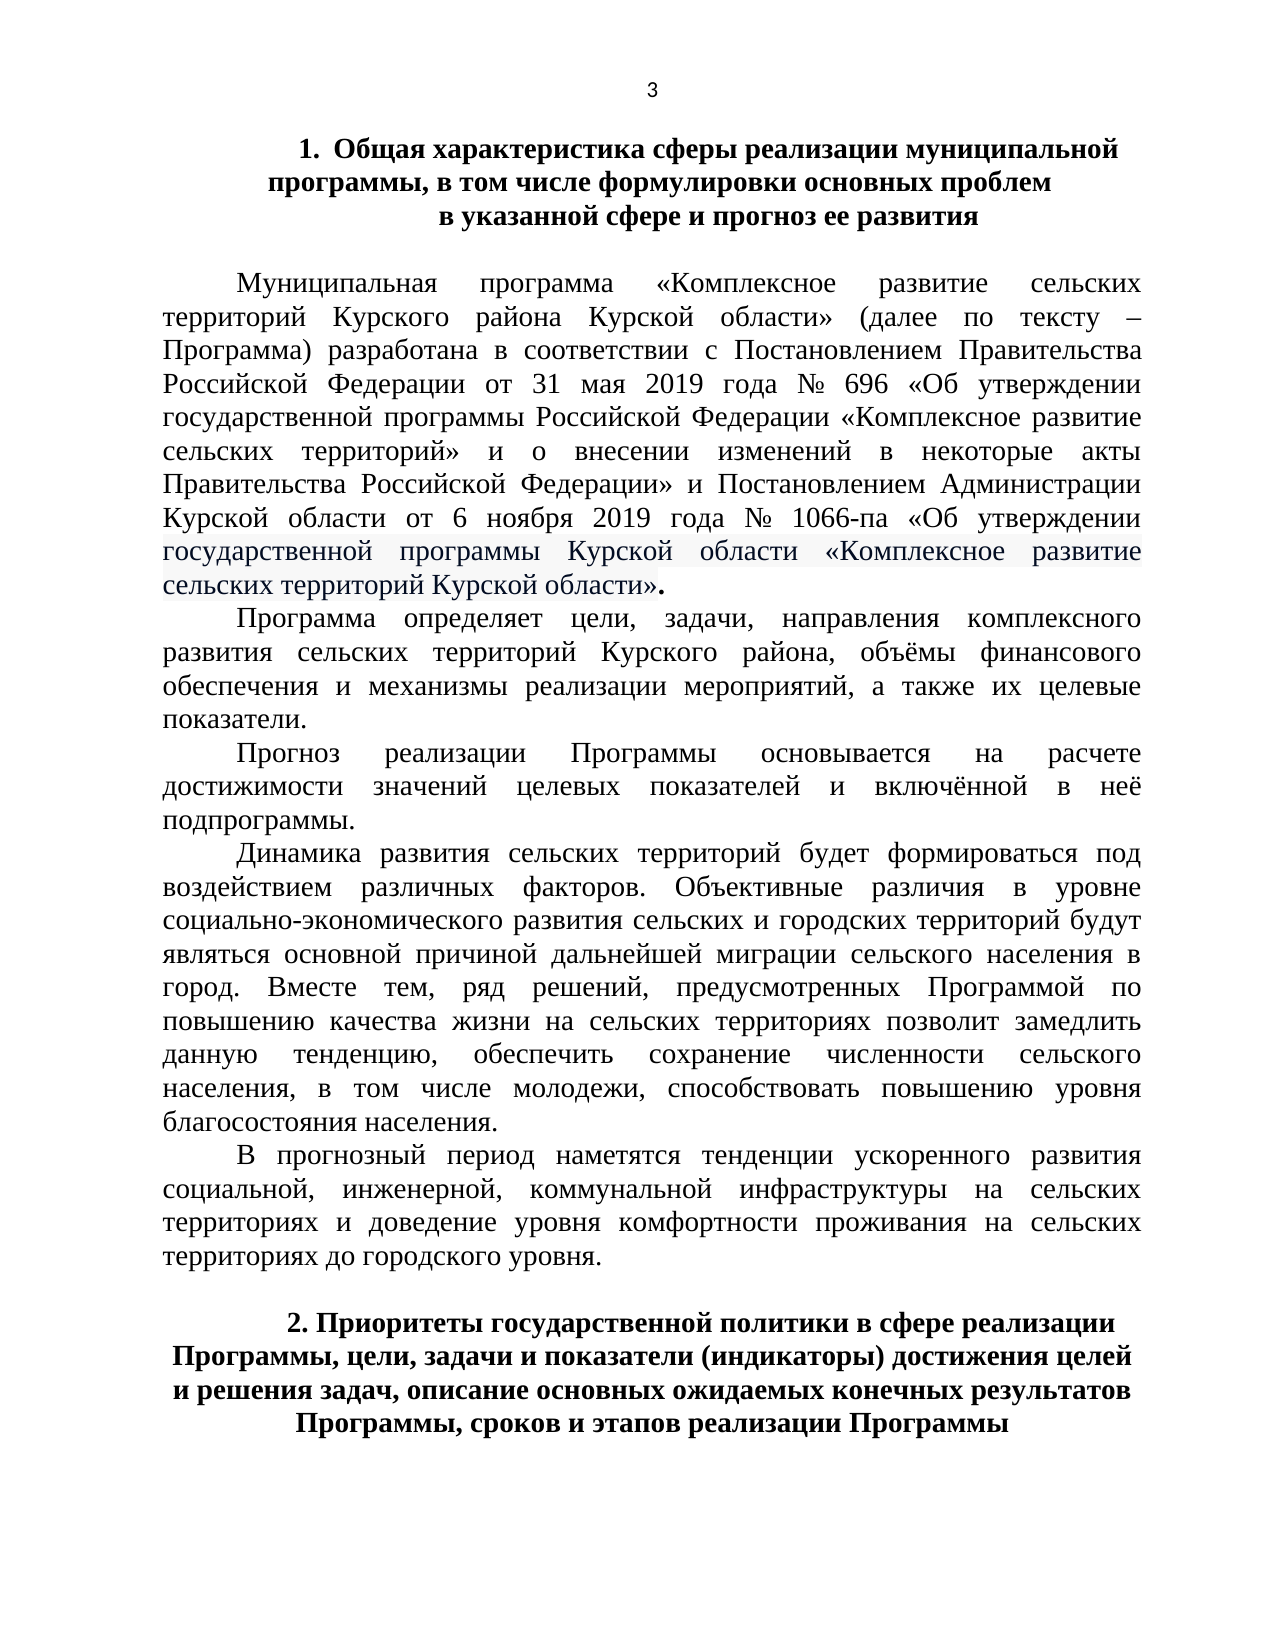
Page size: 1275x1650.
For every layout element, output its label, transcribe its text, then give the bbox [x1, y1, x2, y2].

text Прогноз реализации Программы основывается на расчете достижимости значений целевых показателей и включённой в неё подпрограммы. [162, 735, 1142, 835]
list в указанной сфере и прогноз ее развития [275, 198, 1142, 232]
text В прогнозный период наметятся тенденции ускоренного развития социальной, инженерной, коммунальной инфраструктуры на сельских территориях и доведение уровня комфортности проживания на сельских территориях до городского уровня. [162, 1137, 1142, 1271]
text Программа определяет цели, задачи, направления комплексного развития сельских территорий Курского района, объёмы финансового обеспечения и механизмы реализации мероприятий, а также их целевые показатели. [162, 601, 1142, 735]
text 2. Приоритеты государственной политики в сфере реализации Программы, цели, задачи и показатели (индикаторы) достижения целей и решения задач, описание основных ожидаемых конечных результатов Программы, сроков и этапов реализации Программы [162, 1305, 1142, 1439]
list Общая характеристика сферы реализации муниципальной программы, в том числе формулировки основных проблем [177, 131, 1142, 198]
text Динамика развития сельских территорий будет формироваться под воздействием различных факторов. Объективные различия в уровне социально-экономического развития сельских и городских территорий будут являться основной причиной дальнейшей миграции сельского населения в город. Вместе тем, ряд решений, предусмотренных Программой по повышению качества жизни на сельских территориях позволит замедлить данную тенденцию, обеспечить сохранение численности сельского населения, в том числе молодежи, способствовать повышению уровня благосостояния населения. [162, 835, 1142, 1137]
text Муниципальная программа «Комплексное развитие сельских территорий Курского района Курской области» (далее по тексту – Программа) разработана в соответствии с Постановлением Правительства Российской Федерации от 31 мая 2019 года № 696 «Об утверждении государственной программы Российской Федерации «Комплексное развитие сельских территорий» и о внесении изменений в некоторые акты Правительства Российской Федерации» и Постановлением Администрации Курской области от 6 ноября 2019 года № 1066-па «Об утверждении государственной программы Курской области «Комплексное развитие сельских территорий Курской области». [162, 265, 1142, 601]
